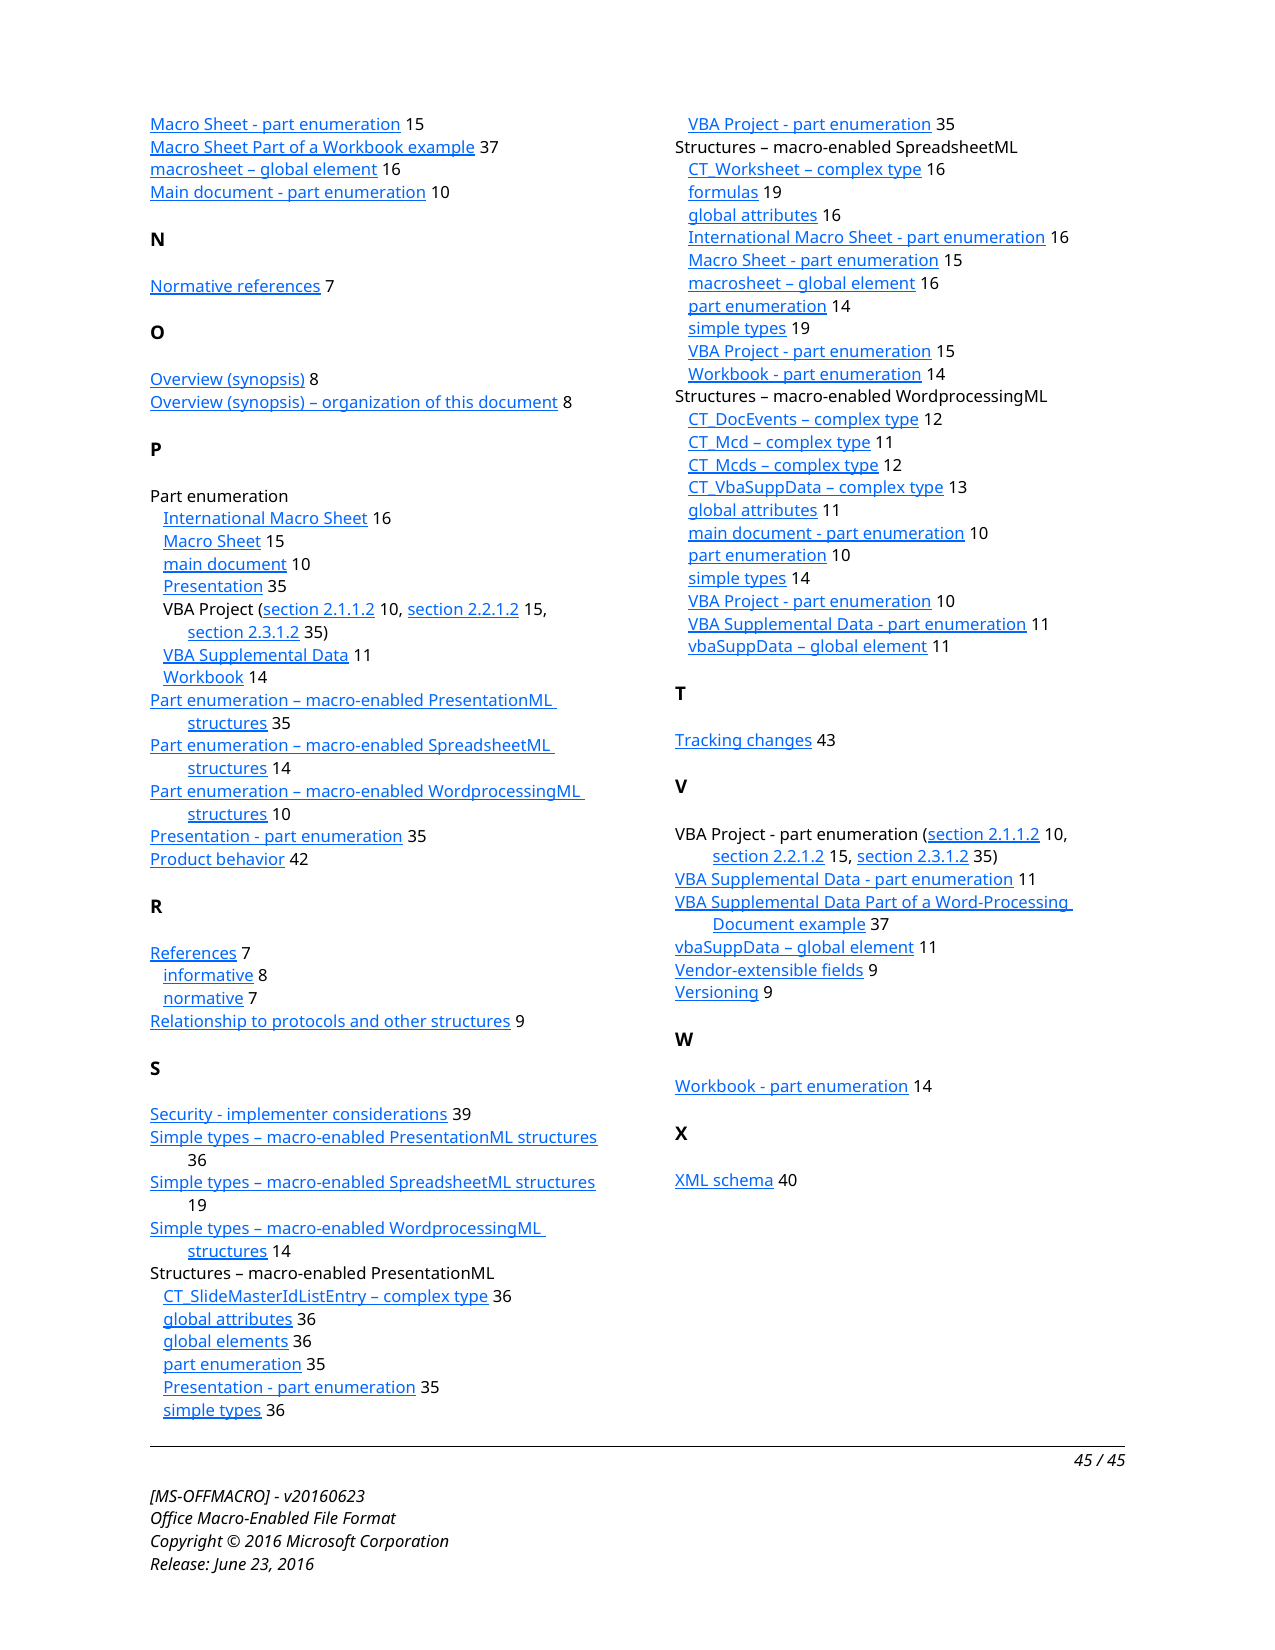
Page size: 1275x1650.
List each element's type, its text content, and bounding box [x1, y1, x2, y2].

text Simple types – macro-enabled WordprocessingML structures 14 [150, 1217, 600, 1262]
text Overview (synopsis) – organization of this document 8 [150, 391, 600, 413]
text VBA Supplemental Data 11 [150, 643, 600, 666]
text W [675, 1026, 1125, 1052]
text vbaSuppData – global element 11 [675, 635, 1125, 657]
text P [150, 436, 600, 462]
text VBA Supplemental Data Part of a Word-Processing Document example 36 [675, 890, 1125, 936]
text Workbook - part enumeration 14 [675, 1075, 1125, 1097]
text part enumeration 14 [675, 294, 1125, 317]
text simple types 19 [675, 317, 1125, 339]
text T [675, 680, 1125, 706]
text global elements 34 [150, 1330, 600, 1353]
text XML schema 38 [675, 1168, 1125, 1191]
text informative 8 [150, 964, 600, 987]
text Versioning 9 [675, 981, 1125, 1004]
text CT_VbaSuppData – complex type 13 [675, 476, 1125, 498]
text Macro Sheet 15 [150, 530, 600, 552]
text Simple types – macro-enabled PresentationML structures 35 [150, 1126, 600, 1171]
text CT_SlideMasterIdListEntry – complex type 35 [150, 1285, 600, 1307]
text Presentation 34 [150, 575, 600, 598]
text VBA Project - part enumeration 34 [675, 112, 1125, 135]
text Macro Sheet - part enumeration 15 [675, 249, 1125, 271]
text macrosheet – global element 16 [150, 158, 600, 181]
text formulas 19 [675, 181, 1125, 203]
text Simple types – macro-enabled SpreadsheetML structures 19 [150, 1171, 600, 1217]
text Relationship to protocols and other structures 8 [150, 1009, 600, 1032]
text Structures – macro-enabled SpreadsheetML [675, 135, 1125, 158]
text Normative references 7 [150, 274, 600, 297]
text X [675, 1120, 1125, 1146]
text global attributes 34 [150, 1307, 600, 1330]
text simple types 14 [675, 567, 1125, 589]
text simple types 35 [150, 1398, 600, 1421]
text global attributes 16 [675, 203, 1125, 226]
text VBA Project (section 2.1.1.2 10, section 2.2.1.2 14, section 2.3.1.2 34) [150, 598, 600, 643]
text VBA Project - part enumeration (section 2.1.1.2 10, section 2.2.1.2 14, section 2.3.1.2 34) [675, 822, 1125, 867]
text global attributes 11 [675, 498, 1125, 521]
text main document - part enumeration 10 [675, 521, 1125, 544]
text Presentation - part enumeration 34 [150, 1376, 600, 1398]
text Part enumeration – macro-enabled WordprocessingML structures 10 [150, 779, 600, 825]
text International Macro Sheet 15 [150, 507, 600, 530]
text Tracking changes 41 [675, 728, 1125, 751]
text Security - implementer considerations 37 [150, 1103, 600, 1126]
text Macro Sheet - part enumeration 15 [150, 112, 600, 135]
text CT_Mcd – complex type 11 [675, 430, 1125, 453]
text normative 7 [150, 987, 600, 1009]
text Workbook - part enumeration 14 [675, 362, 1125, 385]
text S [150, 1055, 600, 1080]
text O [150, 320, 600, 345]
text macrosheet – global element 16 [675, 271, 1125, 294]
text References 7 [150, 941, 600, 964]
text Structures – macro-enabled PresentationML [150, 1262, 600, 1285]
text VBA Supplemental Data - part enumeration 11 [675, 612, 1125, 635]
text vbaSuppData – global element 11 [675, 936, 1125, 958]
text V [675, 774, 1125, 799]
text International Macro Sheet - part enumeration 15 [675, 226, 1125, 249]
text CT_DocEvents – complex type 12 [675, 408, 1125, 430]
text Part enumeration – macro-enabled SpreadsheetML structures 14 [150, 734, 600, 779]
text VBA Project - part enumeration 10 [675, 589, 1125, 612]
text part enumeration 34 [150, 1353, 600, 1376]
text Part enumeration [150, 484, 600, 507]
text N [150, 226, 600, 252]
text Overview (synopsis) 8 [150, 368, 600, 391]
text Structures – macro-enabled WordprocessingML [675, 385, 1125, 408]
text VBA Project - part enumeration 14 [675, 339, 1125, 362]
text Vendor-extensible fields 9 [675, 958, 1125, 981]
text CT_Mcds – complex type 12 [675, 453, 1125, 476]
text R [150, 893, 600, 918]
text Workbook 14 [150, 666, 600, 689]
text CT_Worksheet – complex type 16 [675, 158, 1125, 181]
text Product behavior 40 [150, 848, 600, 870]
text Macro Sheet Part of a Workbook example 36 [150, 135, 600, 158]
text Part enumeration – macro-enabled PresentationML structures 34 [150, 689, 600, 734]
text Presentation - part enumeration 34 [150, 825, 600, 848]
text Main document - part enumeration 10 [150, 181, 600, 203]
text part enumeration 10 [675, 544, 1125, 567]
text main document 10 [150, 552, 600, 575]
text VBA Supplemental Data - part enumeration 11 [675, 867, 1125, 890]
